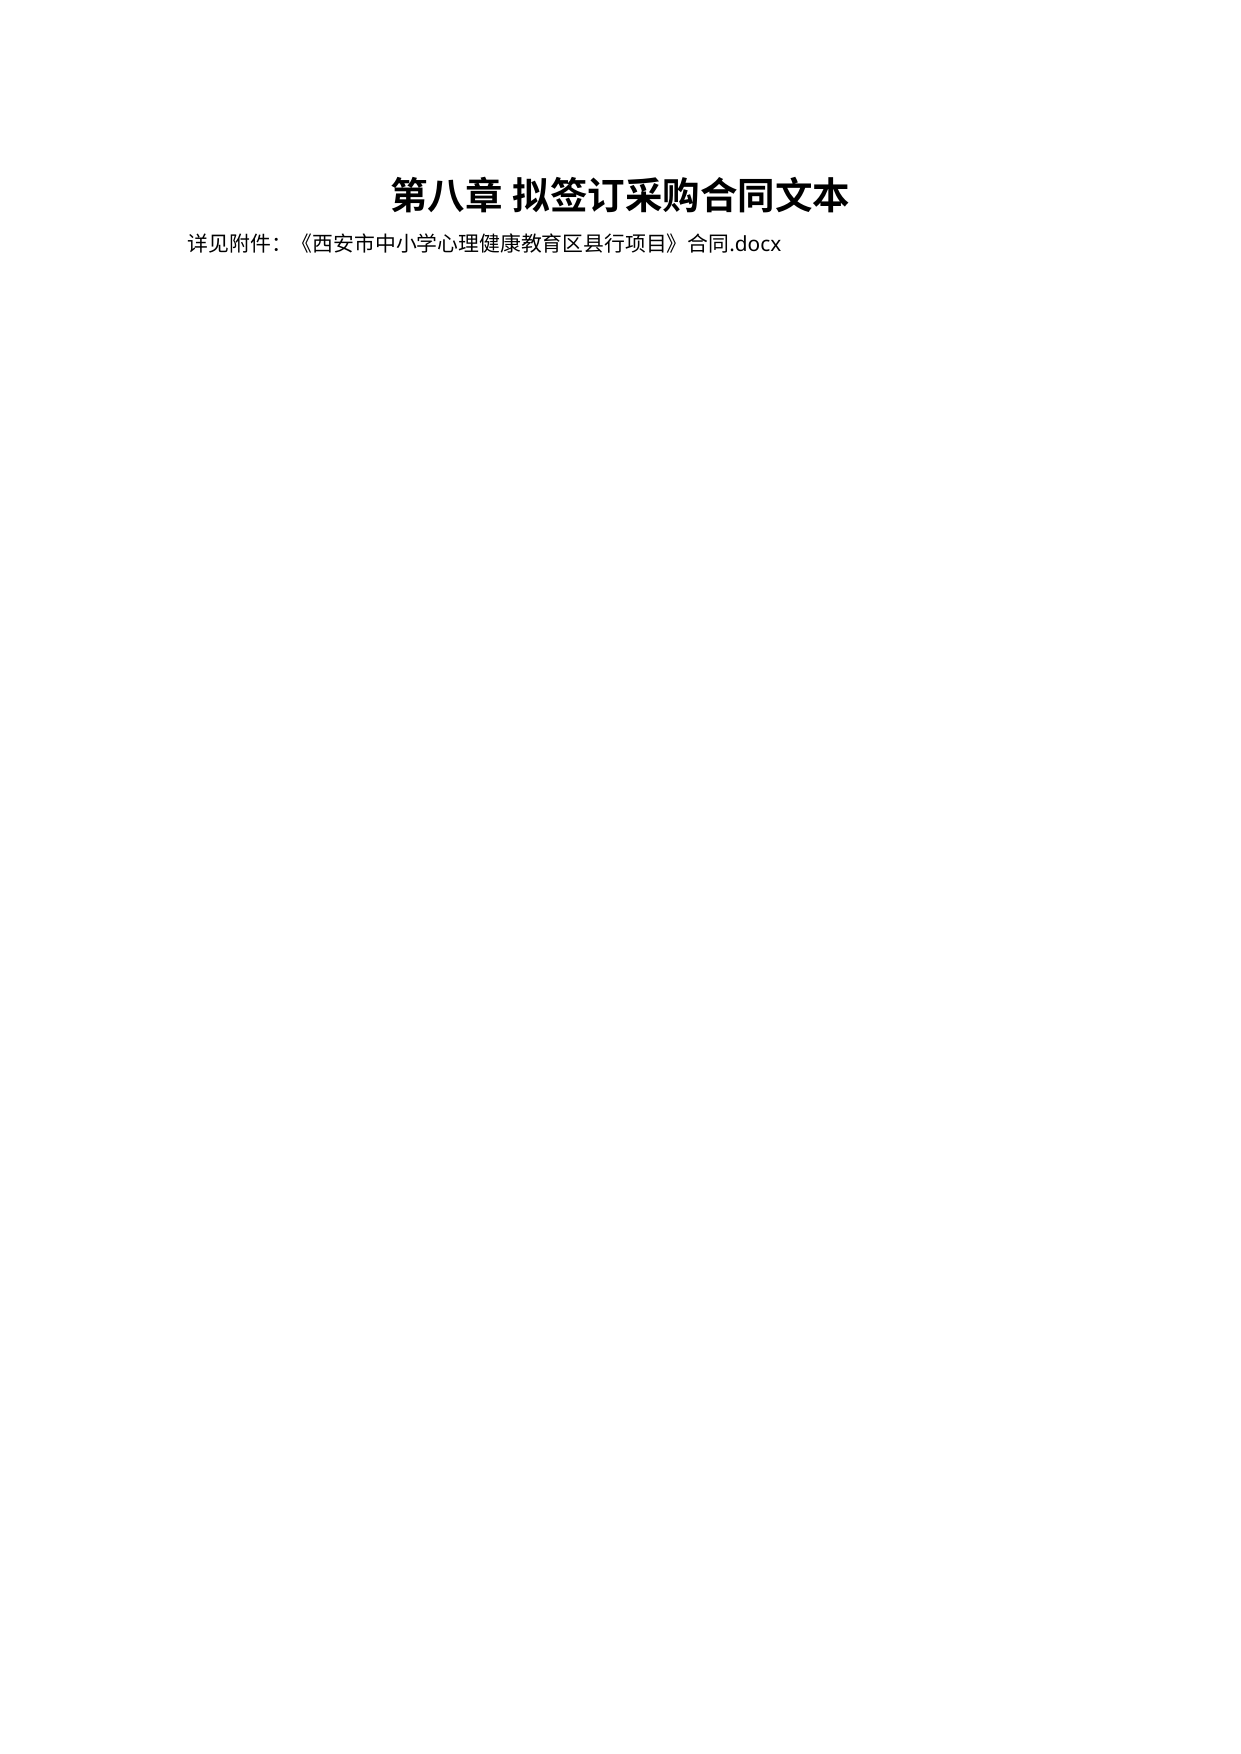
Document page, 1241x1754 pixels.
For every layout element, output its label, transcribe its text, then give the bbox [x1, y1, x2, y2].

text 第八章 拟签订采购合同文本 [187, 162, 1053, 227]
text 详见附件：《西安市中小学心理健康教育区县行项目》合同.docx [187, 227, 1053, 259]
